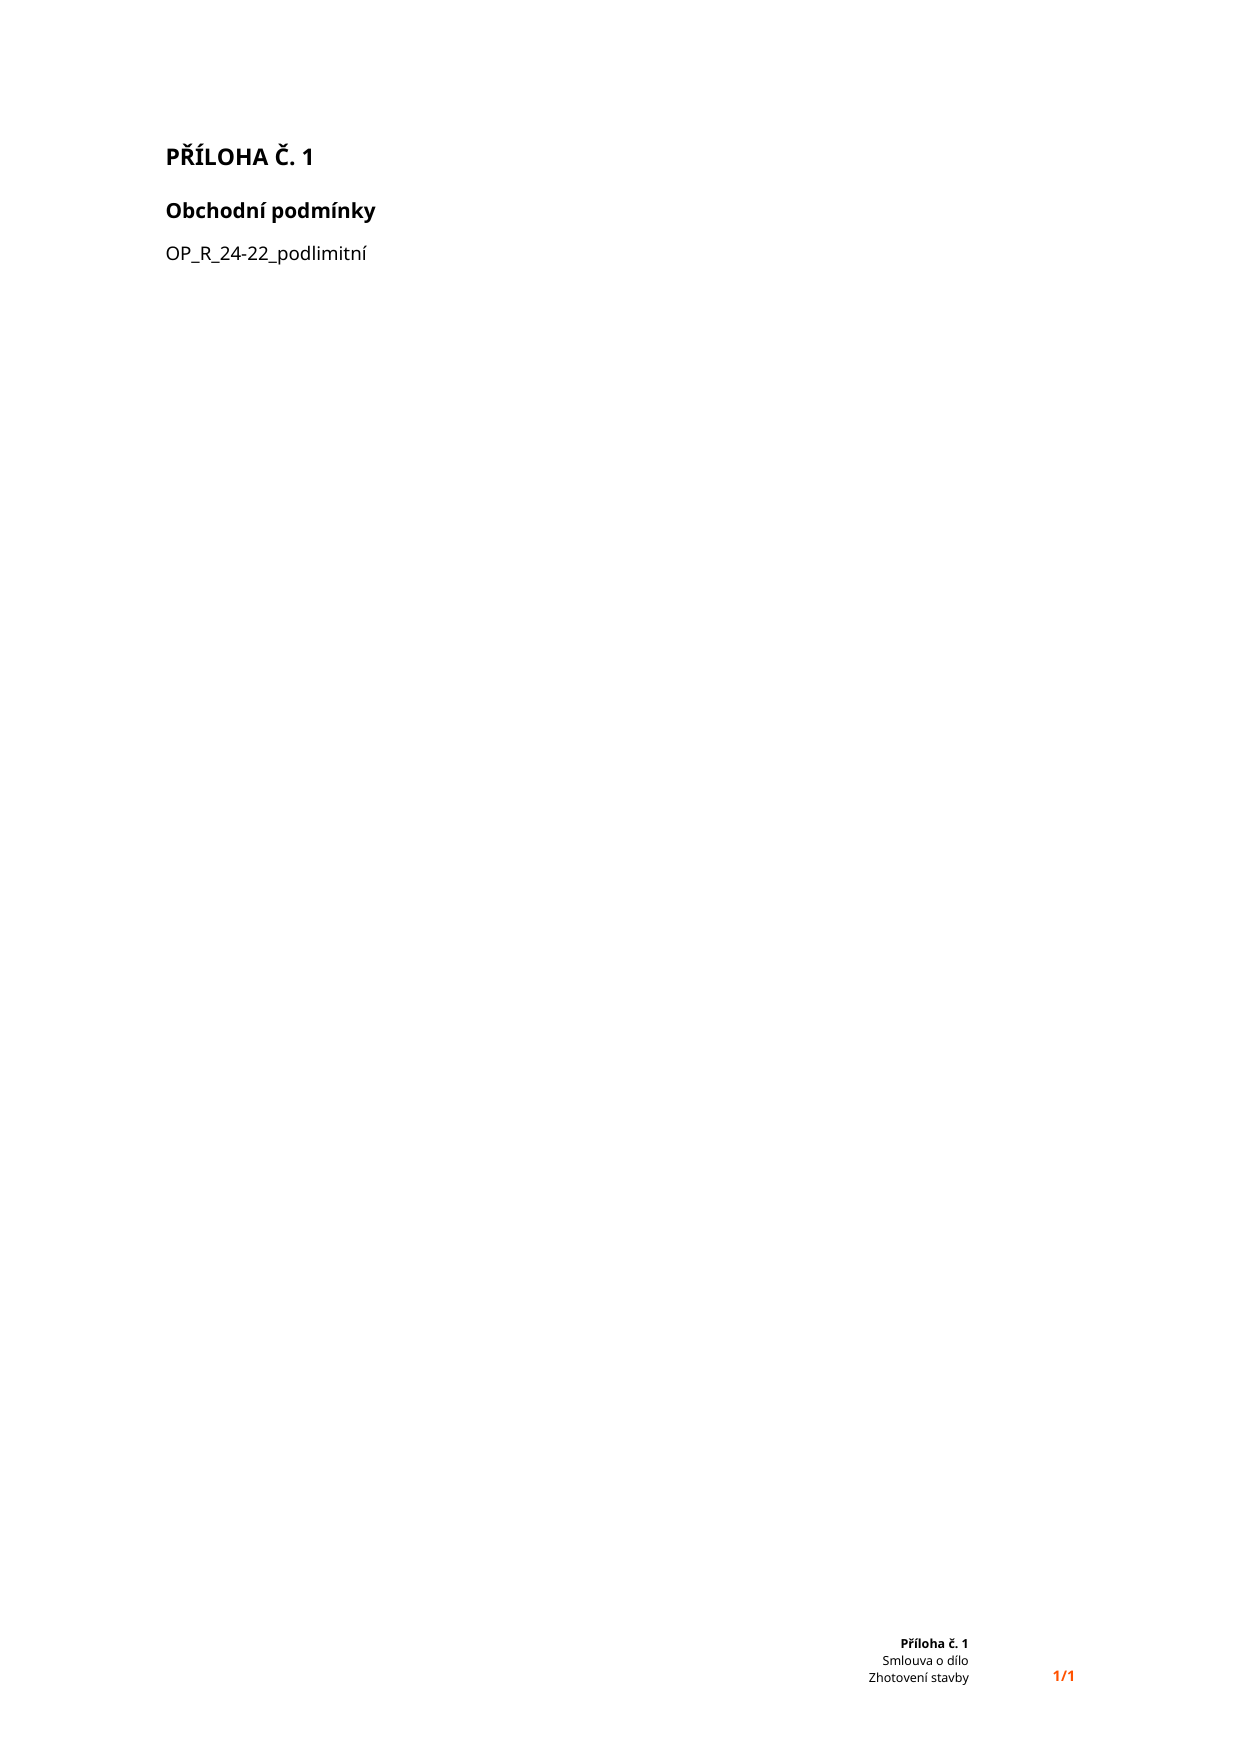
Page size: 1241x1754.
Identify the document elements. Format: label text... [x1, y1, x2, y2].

text Obchodní podmínky [165, 197, 1075, 225]
text OP_R_24-22_podlimitní [165, 240, 1075, 266]
text Příloha č. 1 [165, 141, 1075, 173]
